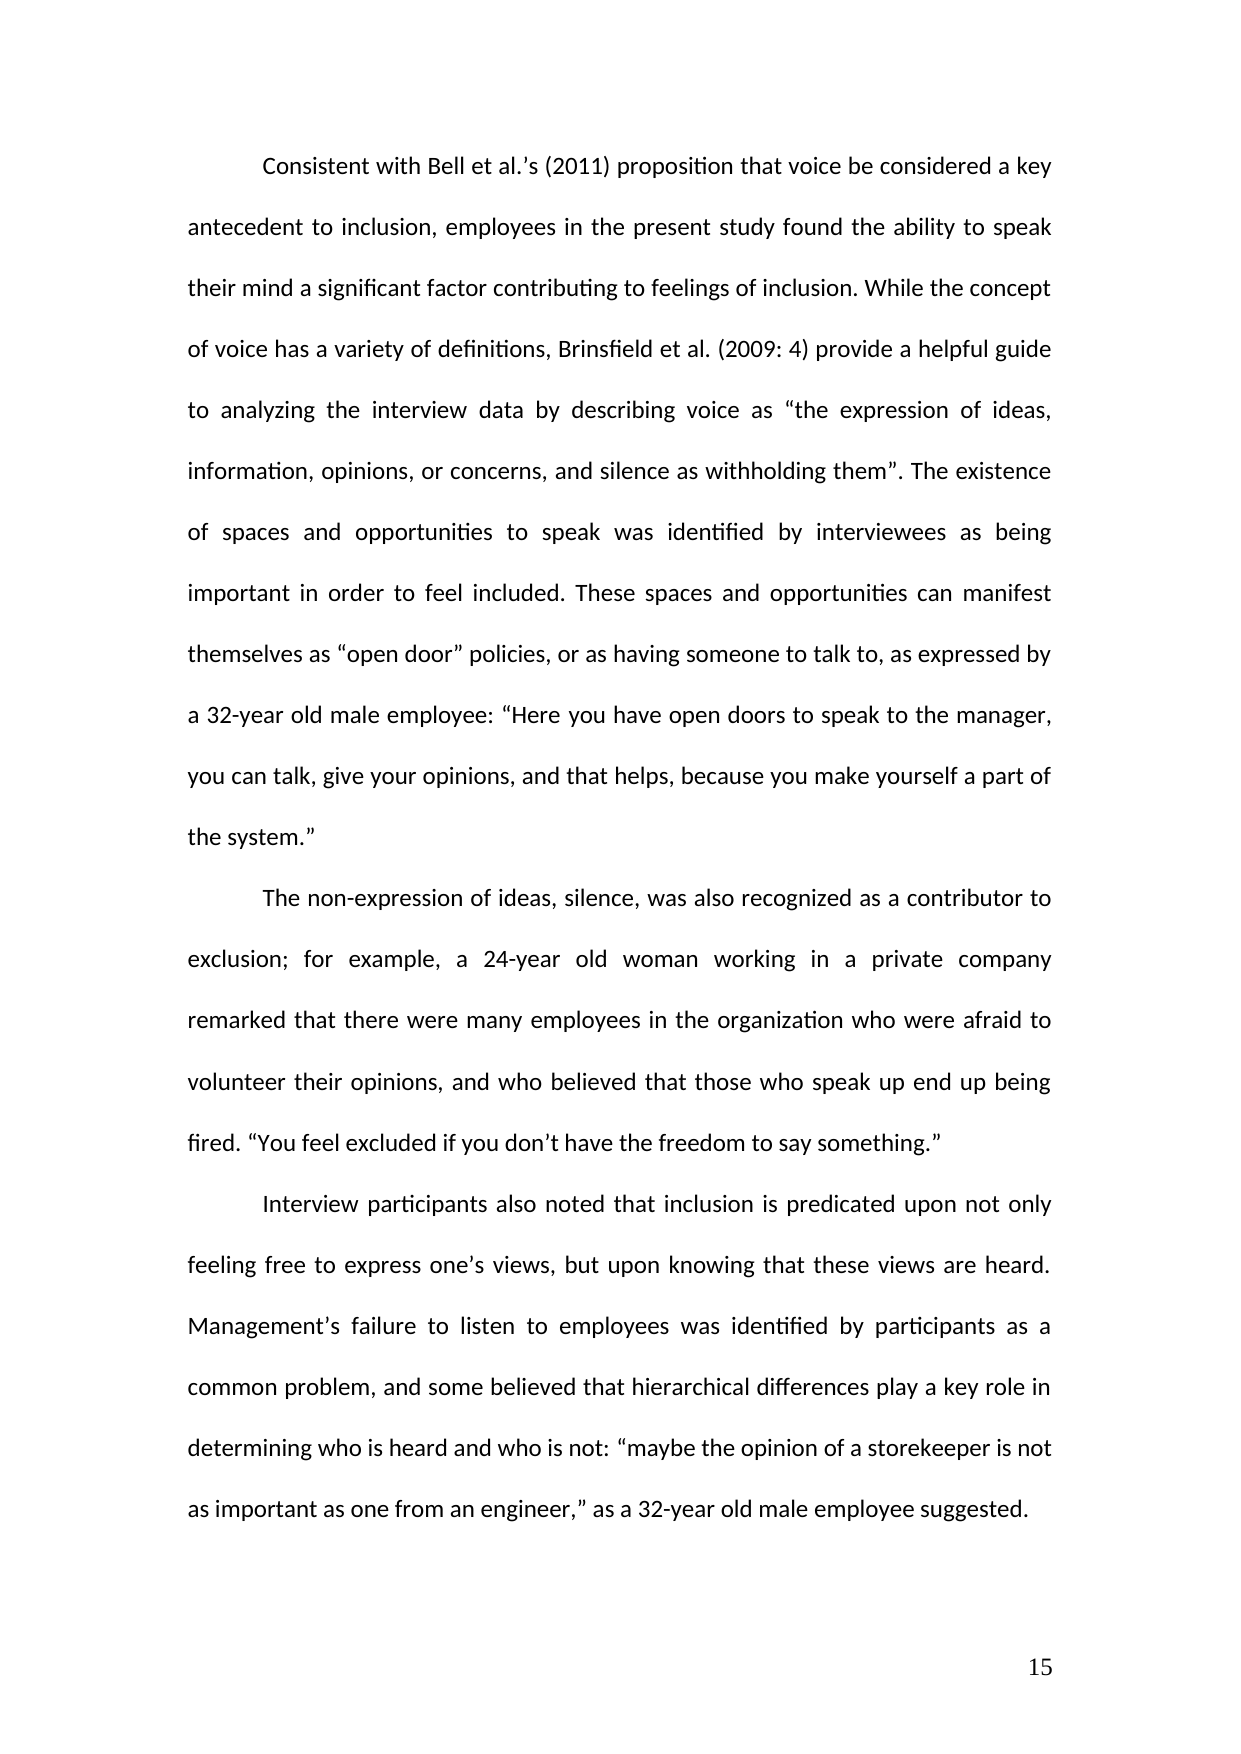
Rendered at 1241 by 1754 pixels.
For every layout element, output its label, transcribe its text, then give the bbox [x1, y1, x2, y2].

text The non-expression of ideas, silence, was also recognized as a contributor to exclusion; for example, a 24-year old woman working in a private company remarked that there were many employees in the organization who were afraid to volunteer their opinions, and who believed that those who speak up end up being fired. “You feel excluded if you don’t have the freedom to say something.” [187, 882, 1053, 1157]
text Consistent with Bell et al.’s (2011) proposition that voice be considered a key antecedent to inclusion, employees in the present study found the ability to speak their mind a significant factor contributing to feelings of inclusion. While the concept of voice has a variety of definitions, Brinsfield et al. (2009: 4) provide a helpful guide to analyzing the interview data by describing voice as “the expression of ideas, information, opinions, or concerns, and silence as withholding them”. The existence of spaces and opportunities to speak was identified by interviewees as being important in order to feel included. These spaces and opportunities can manifest themselves as “open door” policies, or as having someone to talk to, as expressed by a 32-year old male employee: “Here you have open doors to speak to the manager, you can talk, give your opinions, and that helps, because you make yourself a part of the system.” [187, 150, 1053, 852]
text Interview participants also noted that inclusion is predicated upon not only feeling free to express one’s views, but upon knowing that these views are heard. Management’s failure to listen to employees was identified by participants as a common problem, and some believed that hierarchical differences play a key role in determining who is heard and who is not: “maybe the opinion of a storekeeper is not as important as one from an engineer,” as a 32-year old male employee suggested. [187, 1188, 1053, 1523]
